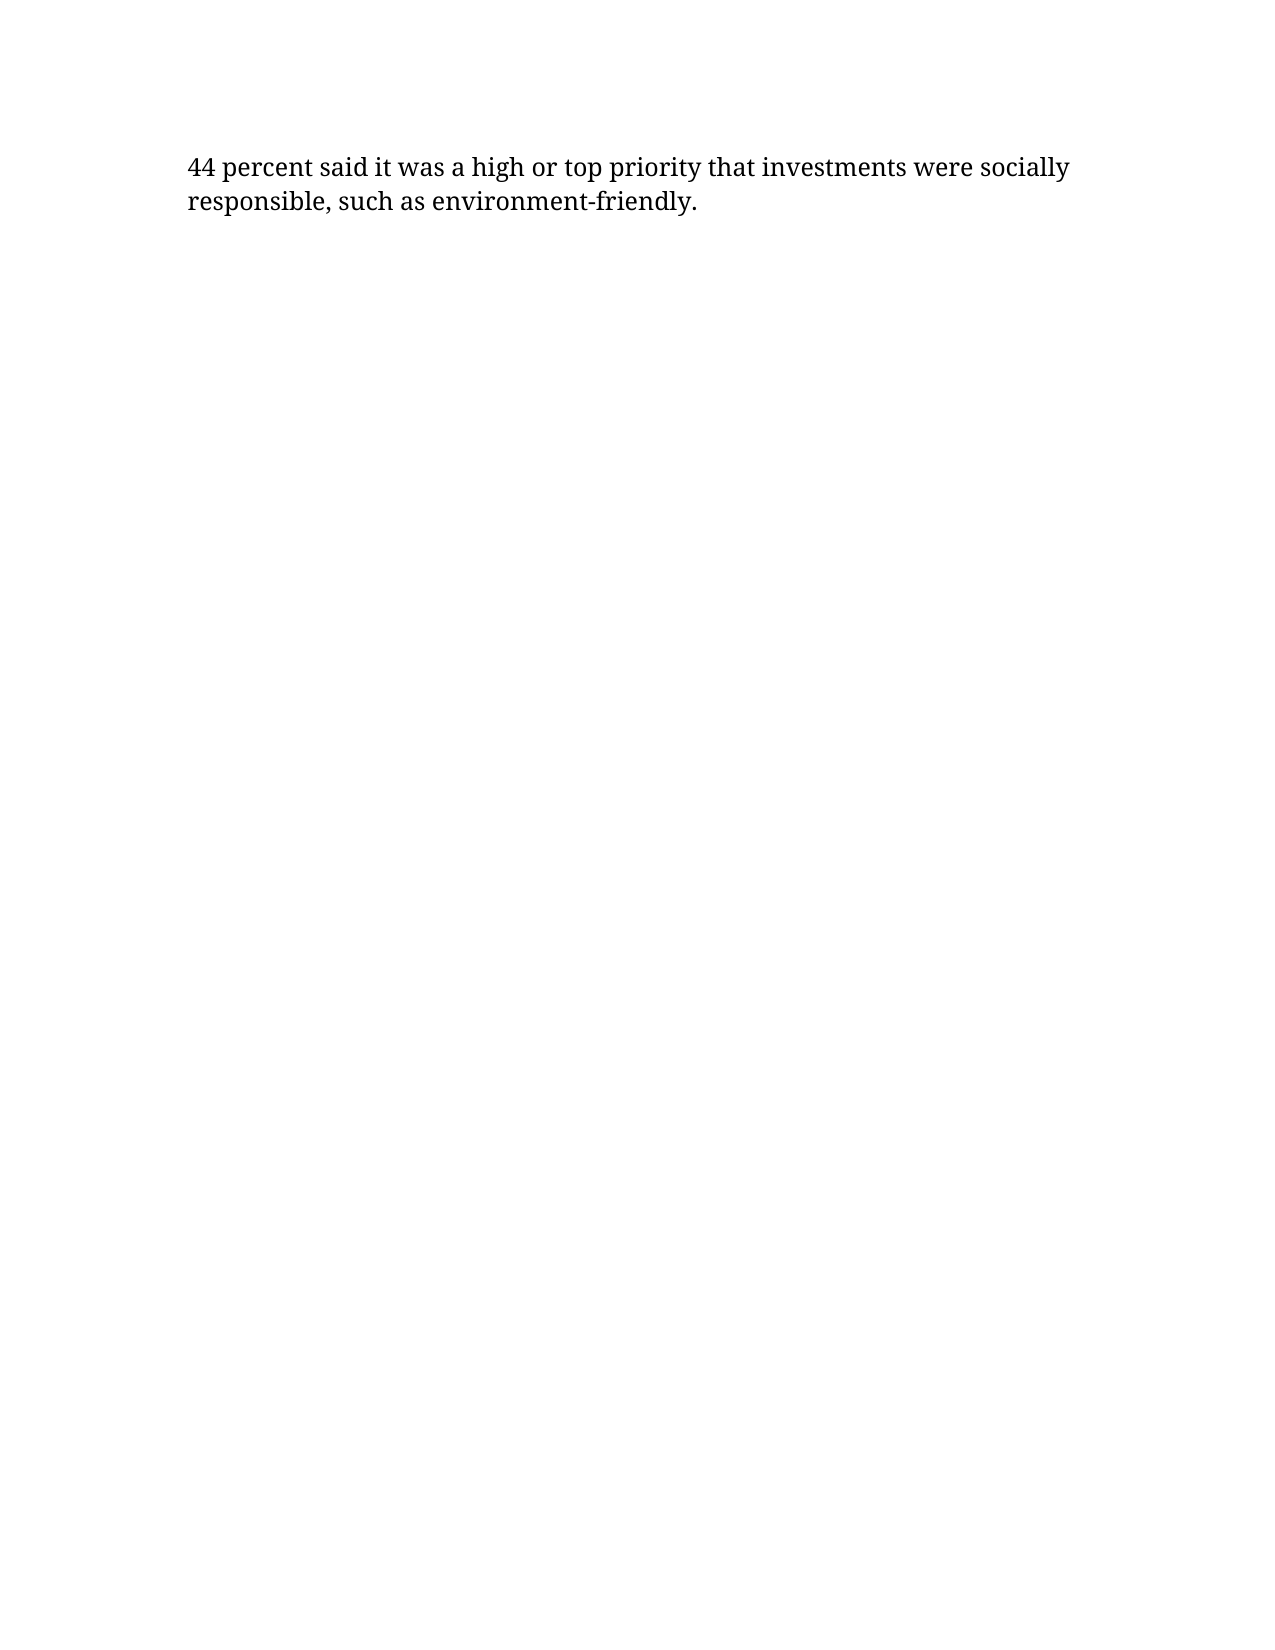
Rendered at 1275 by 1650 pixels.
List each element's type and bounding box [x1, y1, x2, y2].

text [187, 150, 1087, 218]
